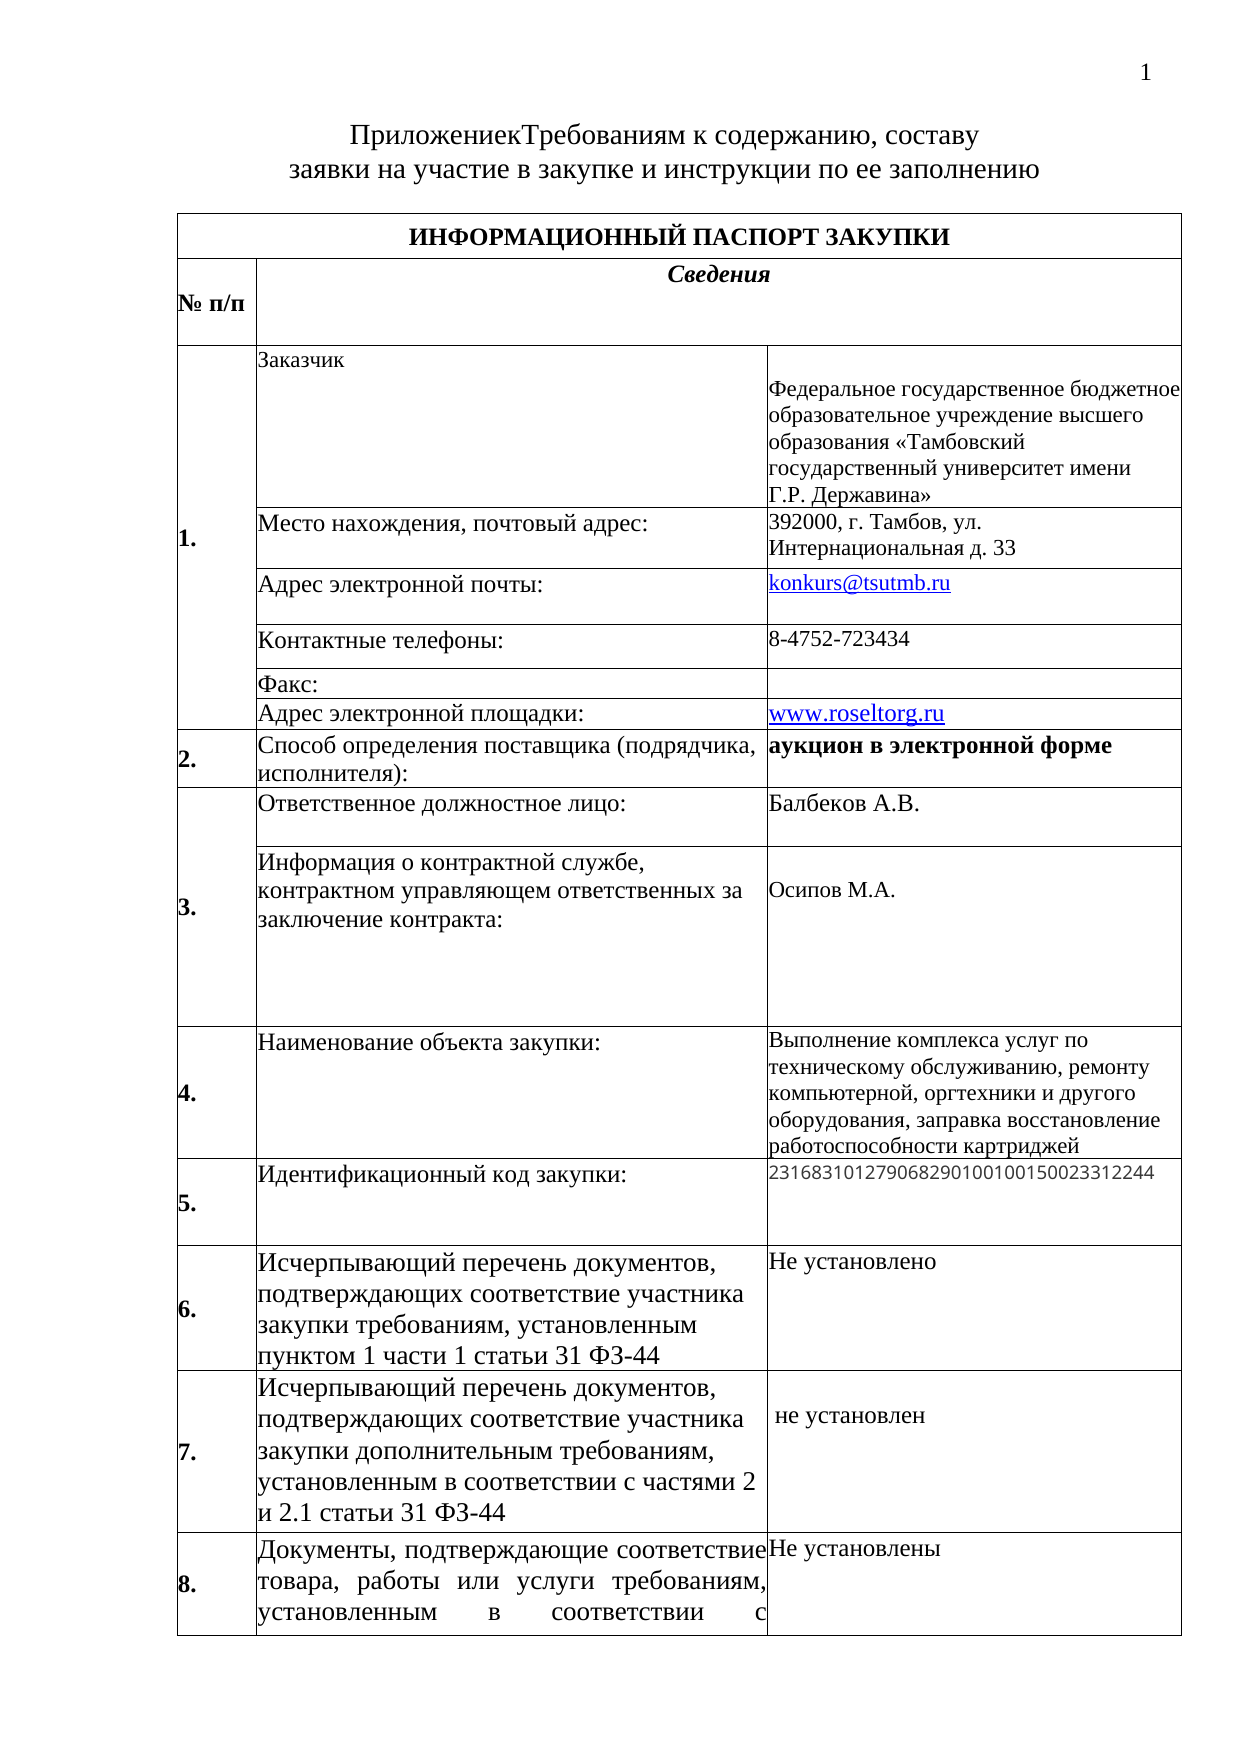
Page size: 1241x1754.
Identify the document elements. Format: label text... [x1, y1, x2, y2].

table_cell Федеральное государственное бюджетное образовательное учреждение высшего образования «Тамбовский государственный университет имени Г.Р. Державина» [768, 346, 1181, 507]
table_cell Не установлено [768, 1246, 1181, 1370]
table_cell 3. [178, 788, 256, 1026]
table_cell 231683101279068290100100150023312244 [768, 1159, 1181, 1245]
table_cell Заказчик [257, 346, 767, 507]
text ПриложениекТребованиям к содержанию, составу [177, 117, 1152, 151]
table_cell Сведения [257, 259, 1181, 345]
table_cell Место нахождения, почтовый адрес: [257, 508, 767, 568]
table_cell Наименование объекта закупки: [257, 1027, 767, 1158]
table_cell Ответственное должностное лицо: [257, 788, 767, 846]
table_cell Адрес электронной площадки: [257, 699, 767, 729]
table_cell Не установлены [768, 1533, 1181, 1635]
text заявки на участие в закупке и инструкции по ее заполнению [177, 151, 1152, 184]
table_cell 6. [178, 1246, 256, 1370]
table_cell 2. [178, 730, 256, 787]
table_cell Контактные телефоны: [257, 625, 767, 668]
table_cell Исчерпывающий перечень документов, подтверждающих соответствие участника закупки дополнительным требованиям, установленным в соответствии с частями 2 и 2.1 статьи 31 ФЗ-44 [257, 1371, 767, 1532]
table_cell 4. [178, 1027, 256, 1158]
table_cell аукцион в электронной форме [768, 730, 1181, 787]
table_cell 8. [178, 1533, 256, 1635]
table_cell Осипов М.А. [768, 847, 1181, 1026]
table_cell 392000, г. Тамбов, ул. Интернациональная д. 33 [768, 508, 1181, 568]
table_header ИНФОРМАЦИОННЫЙ ПАСПОРТ ЗАКУПКИ [178, 214, 1181, 258]
table_cell Исчерпывающий перечень документов, подтверждающих соответствие участника закупки требованиям, установленным пунктом 1 части 1 статьи 31 ФЗ-44 [257, 1246, 767, 1370]
table_cell 1. [178, 346, 256, 729]
table_cell Информация о контрактной службе, контрактном управляющем ответственных за заключение контракта: [257, 847, 767, 1026]
table_cell не установлен [768, 1371, 1181, 1532]
table_cell konkurs@tsutmb.ru [768, 569, 1181, 624]
table_cell www.roseltorg.ru [768, 699, 1181, 729]
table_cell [257, 1533, 767, 1635]
table_cell Адрес электронной почты: [257, 569, 767, 624]
table_cell 8-4752-723434 [768, 625, 1181, 668]
table_cell № п/п [178, 259, 256, 345]
table_cell Способ определения поставщика (подрядчика, исполнителя): [257, 730, 767, 787]
table_cell Идентификационный код закупки: [257, 1159, 767, 1245]
table_cell 5. [178, 1159, 256, 1245]
table_cell Факс: [257, 669, 767, 697]
table_cell Балбеков А.В. [768, 788, 1181, 846]
table_cell 7. [178, 1371, 256, 1532]
table_cell [768, 669, 1181, 697]
table_cell Выполнение комплекса услуг по техническому обслуживанию, ремонту компьютерной, оргтехники и другого оборудования, заправка восстановление работоспособности картриджей [768, 1027, 1181, 1158]
